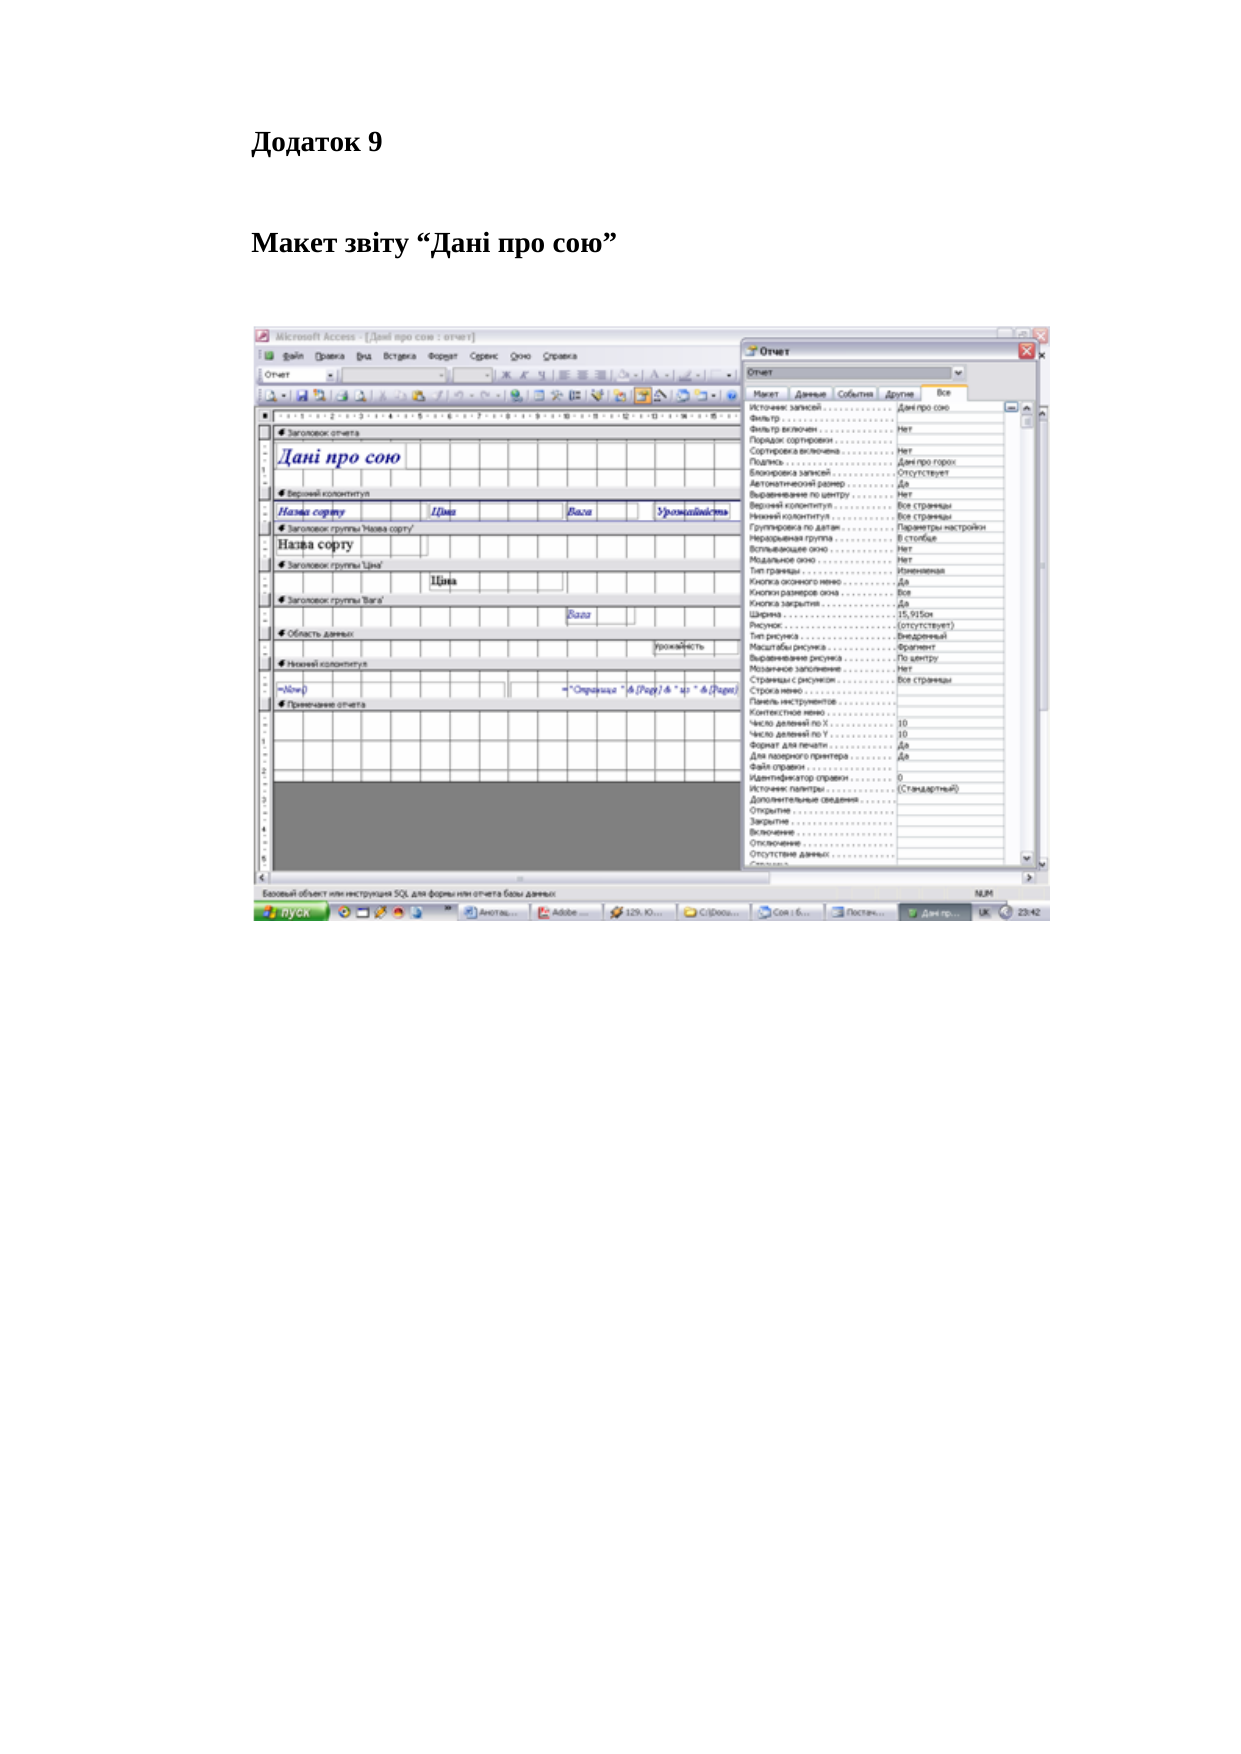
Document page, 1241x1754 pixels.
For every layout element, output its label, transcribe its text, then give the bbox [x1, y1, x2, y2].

picture [251, 325, 1050, 921]
text Макет звіту “Дані про сою” [177, 225, 1152, 258]
text Додаток 9 [177, 124, 1152, 158]
